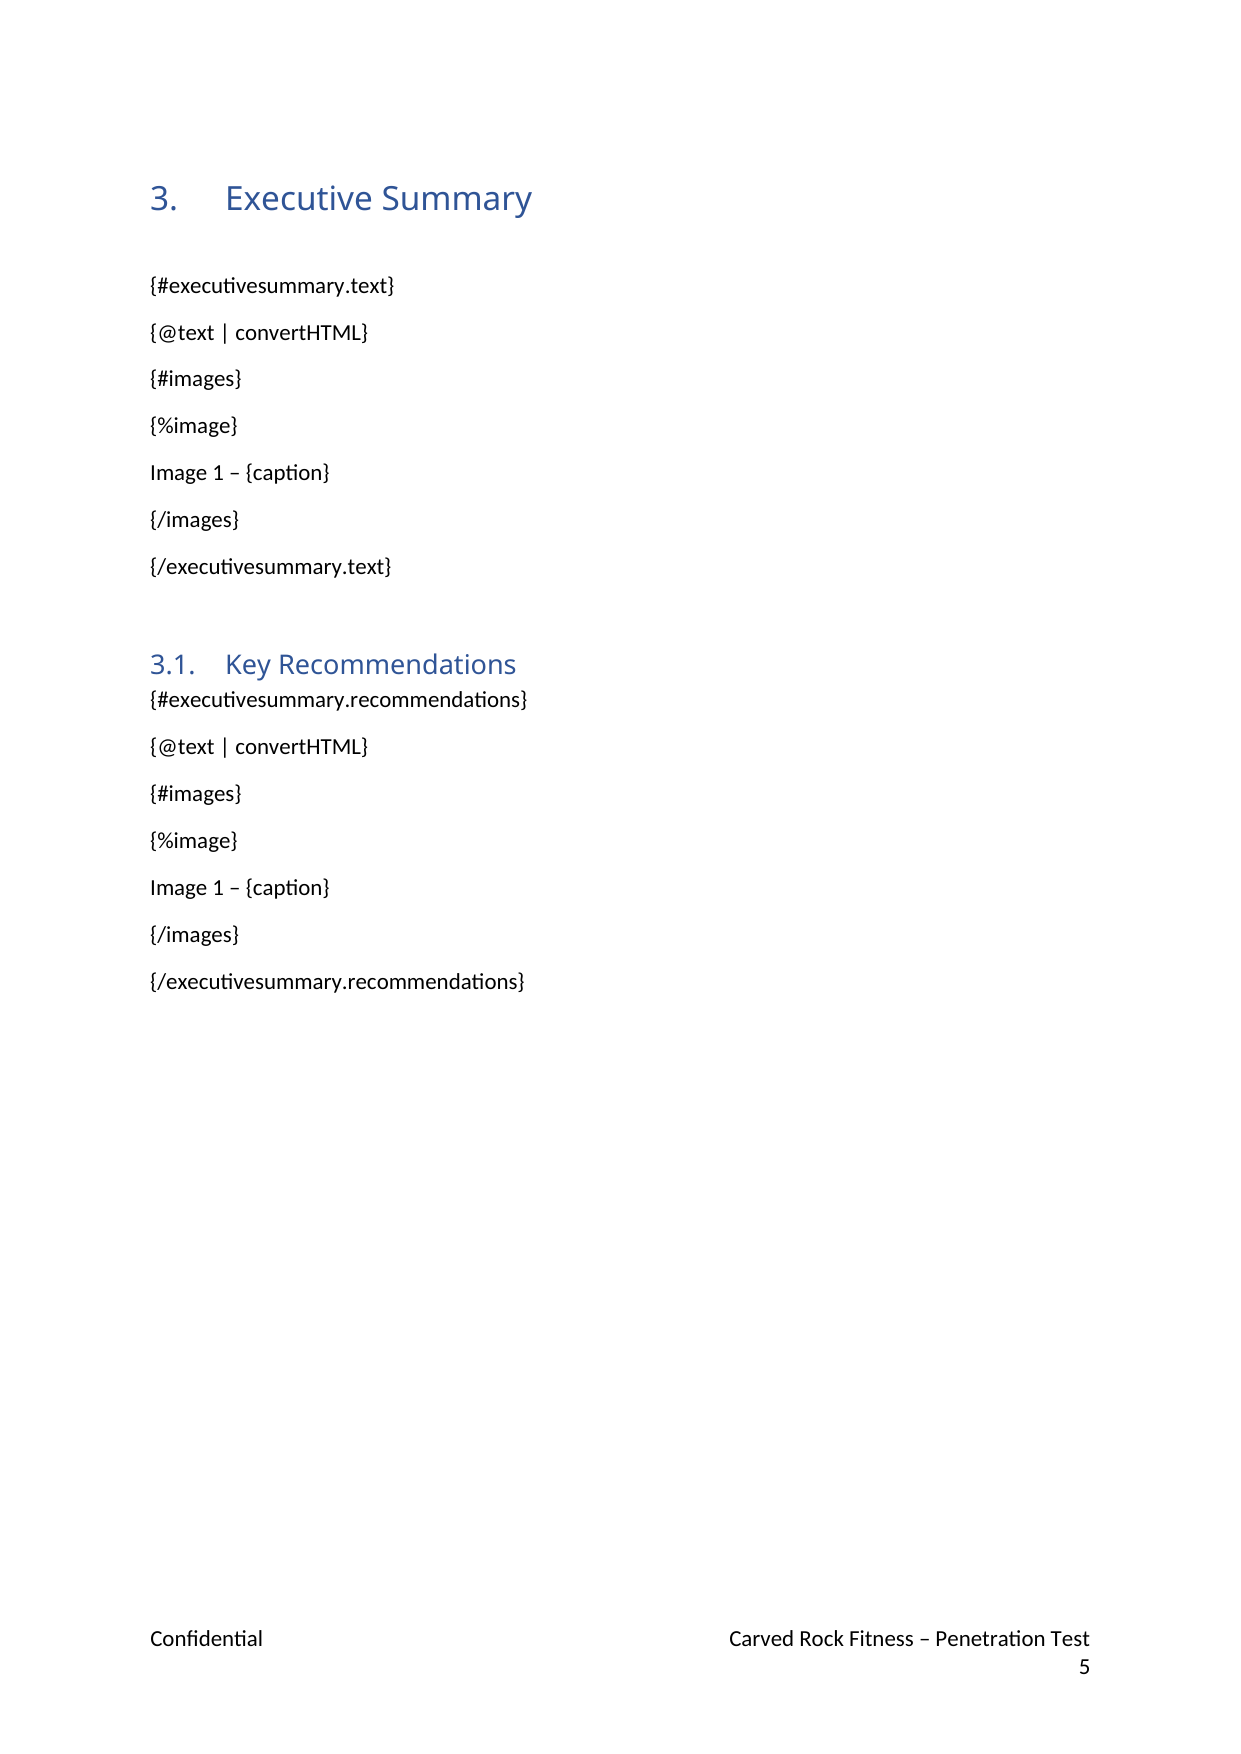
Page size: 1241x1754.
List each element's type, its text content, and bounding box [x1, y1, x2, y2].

text {/executivesummary.recommendations} [150, 967, 1090, 995]
text Image 1 – {caption} [150, 873, 1090, 901]
text Image 1 – {caption} [150, 458, 1090, 486]
text {/images} [150, 920, 1090, 948]
subtitle Executive Summary [150, 175, 1090, 220]
text {#images} [150, 779, 1090, 807]
text {@text | convertHTML} [150, 732, 1090, 761]
subtitle Key Recommendations [150, 646, 1090, 683]
text {#executivesummary.text} [150, 271, 1090, 299]
text {%image} [150, 411, 1090, 439]
text {%image} [150, 826, 1090, 854]
text {/images} [150, 505, 1090, 533]
text {#executivesummary.recommendations} [150, 686, 1090, 714]
text {@text | convertHTML} [150, 318, 1090, 346]
text {#images} [150, 364, 1090, 393]
text {/executivesummary.text} [150, 552, 1090, 580]
